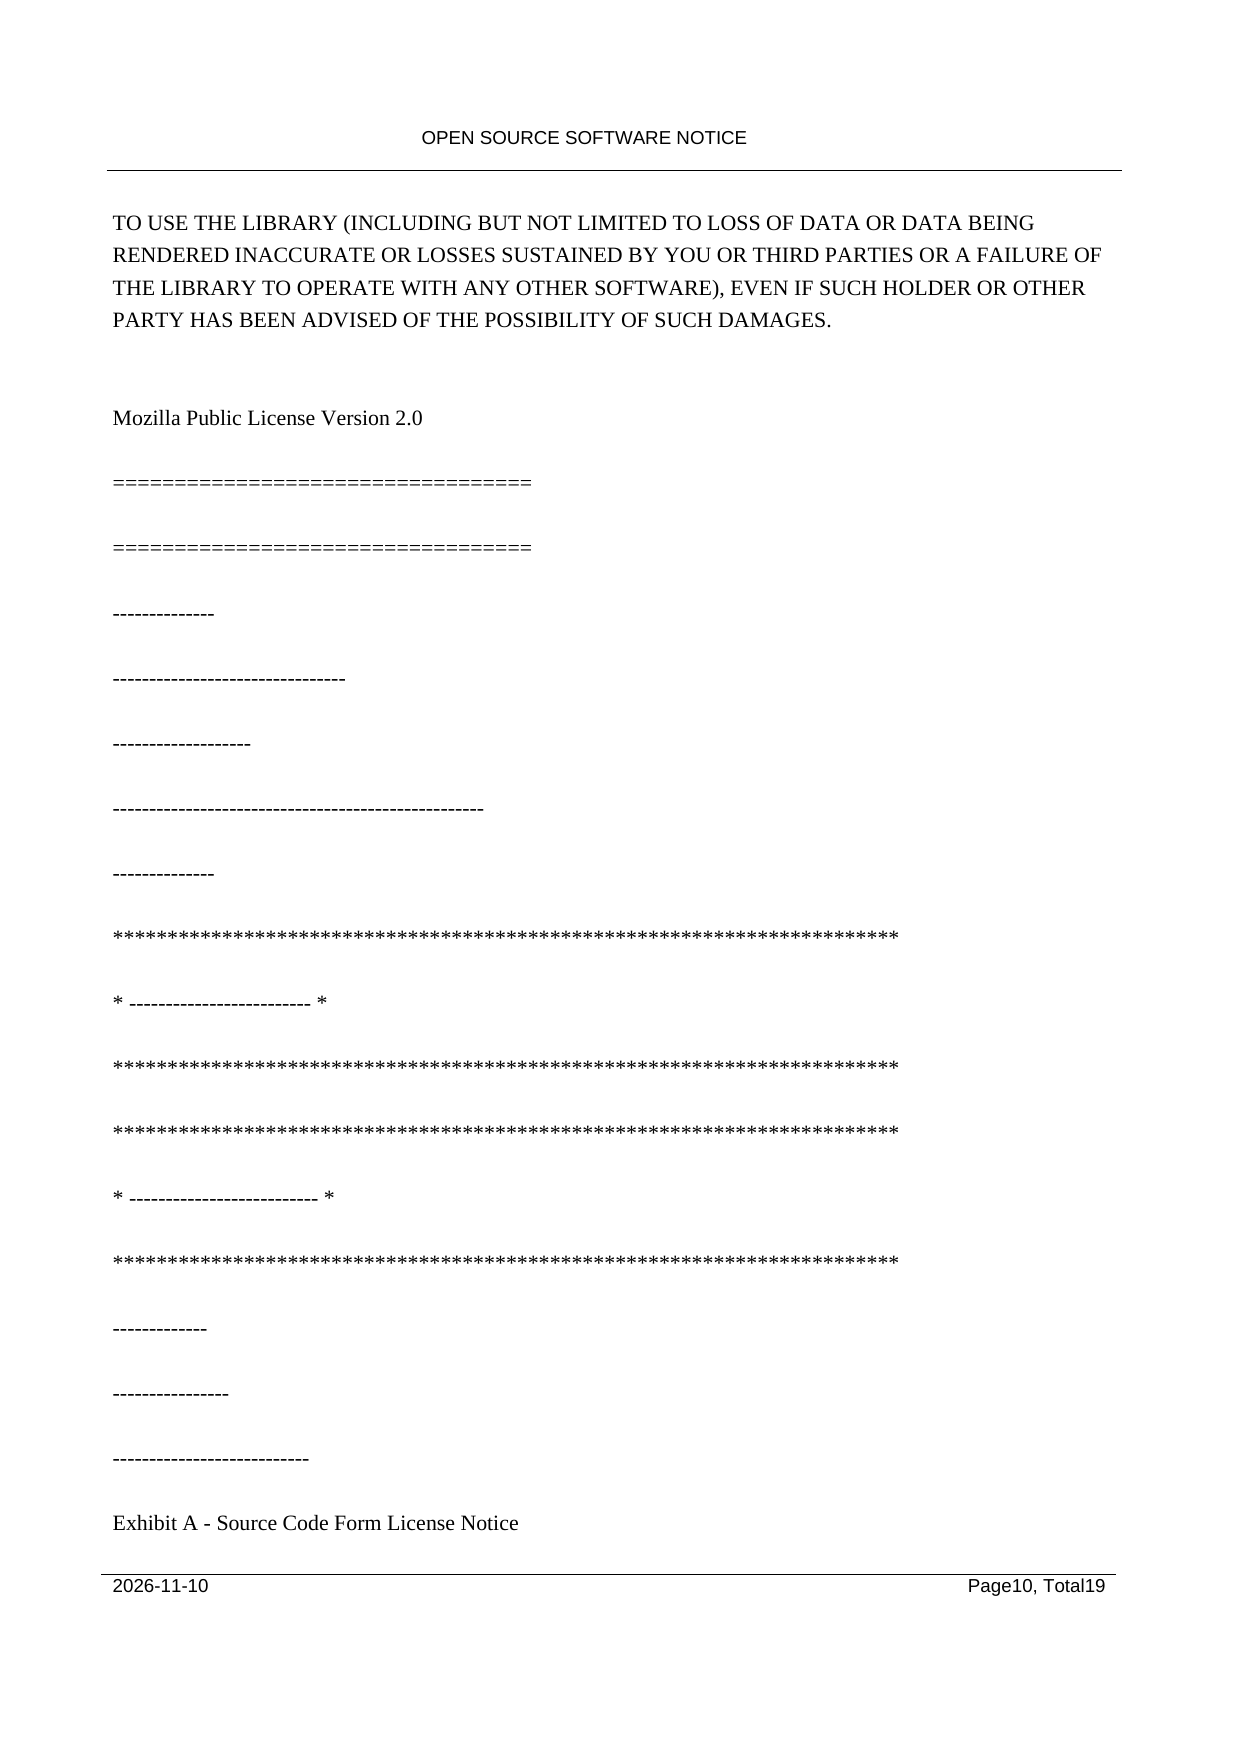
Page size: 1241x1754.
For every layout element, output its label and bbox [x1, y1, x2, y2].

text [112, 206, 1128, 1539]
